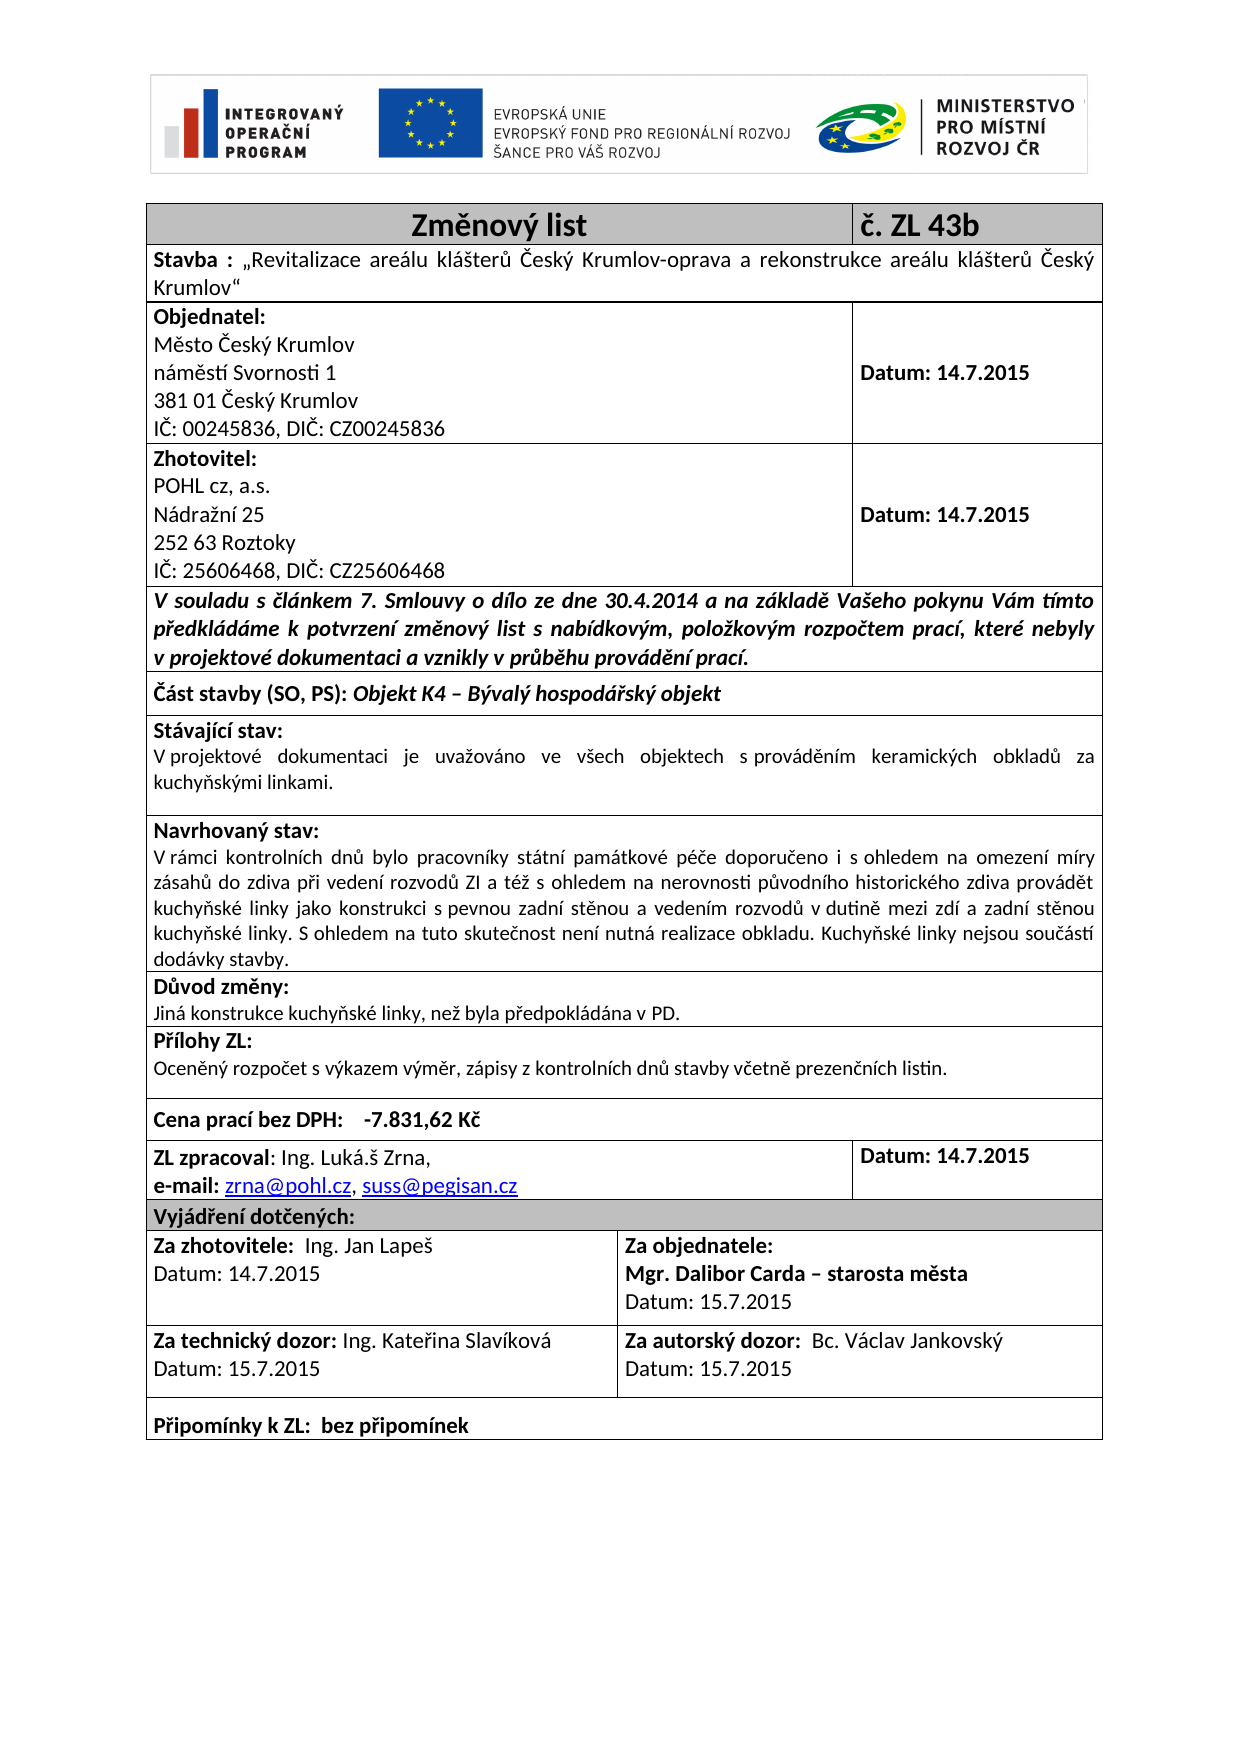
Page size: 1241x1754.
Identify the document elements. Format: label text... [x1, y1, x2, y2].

table_cell Datum: 14.7.2015 [853, 1141, 1102, 1199]
table_cell V souladu s článkem 7. Smlouvy o dílo ze dne 30.4.2014 a na základě Vašeho pokynu Vám tímto předkládáme k potvrzení změnový list s nabídkovým, položkovým rozpočtem prací, které nebyly v projektové dokumentaci a vznikly v průběhu provádění prací. [147, 587, 1102, 671]
table_cell Důvod změny: Jiná konstrukce kuchyňské linky, než byla předpokládána v PD. [147, 972, 1102, 1026]
table_cell Stavba : „Revitalizace areálu klášterů Český Krumlov-oprava a rekonstrukce areálu klášterů Český Krumlov“ [147, 245, 1102, 301]
table_cell Přílohy ZL: Oceněný rozpočet s výkazem výměr, zápisy z kontrolních dnů stavby včetně prezenčních listin. [147, 1027, 1102, 1098]
table_cell Vyjádření dotčených: [147, 1200, 1102, 1230]
table_cell Za technický dozor: Ing. Kateřina Slavíková Datum: 15.7.2015 [147, 1326, 617, 1397]
table_cell Navrhovaný stav: V rámci kontrolních dnů bylo pracovníky státní památkové péče doporučeno i s ohledem na omezení míry zásahů do zdiva při vedení rozvodů ZI a též s ohledem na nerovnosti původního historického zdiva provádět kuchyňské linky jako konstrukci s pevnou zadní stěnou a vedením rozvodů v dutině mezi zdí a zadní stěnou kuchyňské linky. S ohledem na tuto skutečnost není nutná realizace obkladu. Kuchyňské linky nejsou součástí dodávky stavby. [147, 816, 1102, 971]
table_cell Část stavby (SO, PS): Objekt K4 – Bývalý hospodářský objekt [147, 672, 1102, 715]
table_cell Za autorský dozor: Bc. Václav Jankovský Datum: 15.7.2015 [618, 1326, 1102, 1397]
table_cell Stávající stav: V projektové dokumentaci je uvažováno ve všech objektech s prováděním keramických obkladů za kuchyňskými linkami. [147, 716, 1102, 815]
table_cell Datum: 14.7.2015 [853, 444, 1102, 586]
table_cell Připomínky k ZL: bez připomínek [147, 1398, 1102, 1439]
table_cell Objednatel: Město Český Krumlov náměstí Svornosti 1 381 01 Český Krumlov IČ: 00245836, DIČ: CZ00245836 [147, 303, 852, 443]
table_cell ZL zpracoval: Ing. Luká.š Zrna, e-mail: zrna@pohl.cz, suss@pegisan.cz [147, 1141, 852, 1199]
table_cell Za objednatele: Mgr. Dalibor Carda – starosta města Datum: 15.7.2015 [618, 1231, 1102, 1325]
picture [147, 73, 1093, 175]
table_header č. ZL 43b [853, 204, 1102, 244]
table_cell Zhotovitel: POHL cz, a.s. Nádražní 25 252 63 Roztoky IČ: 25606468, DIČ: CZ25606468 [147, 444, 852, 586]
table_cell Za zhotovitele: Ing. Jan Lapeš Datum: 14.7.2015 [147, 1231, 617, 1325]
table_cell Datum: 14.7.2015 [853, 303, 1102, 443]
table_cell Cena prací bez DPH: -7.831,62 Kč [147, 1099, 1102, 1140]
table_header Změnový list [147, 204, 852, 244]
